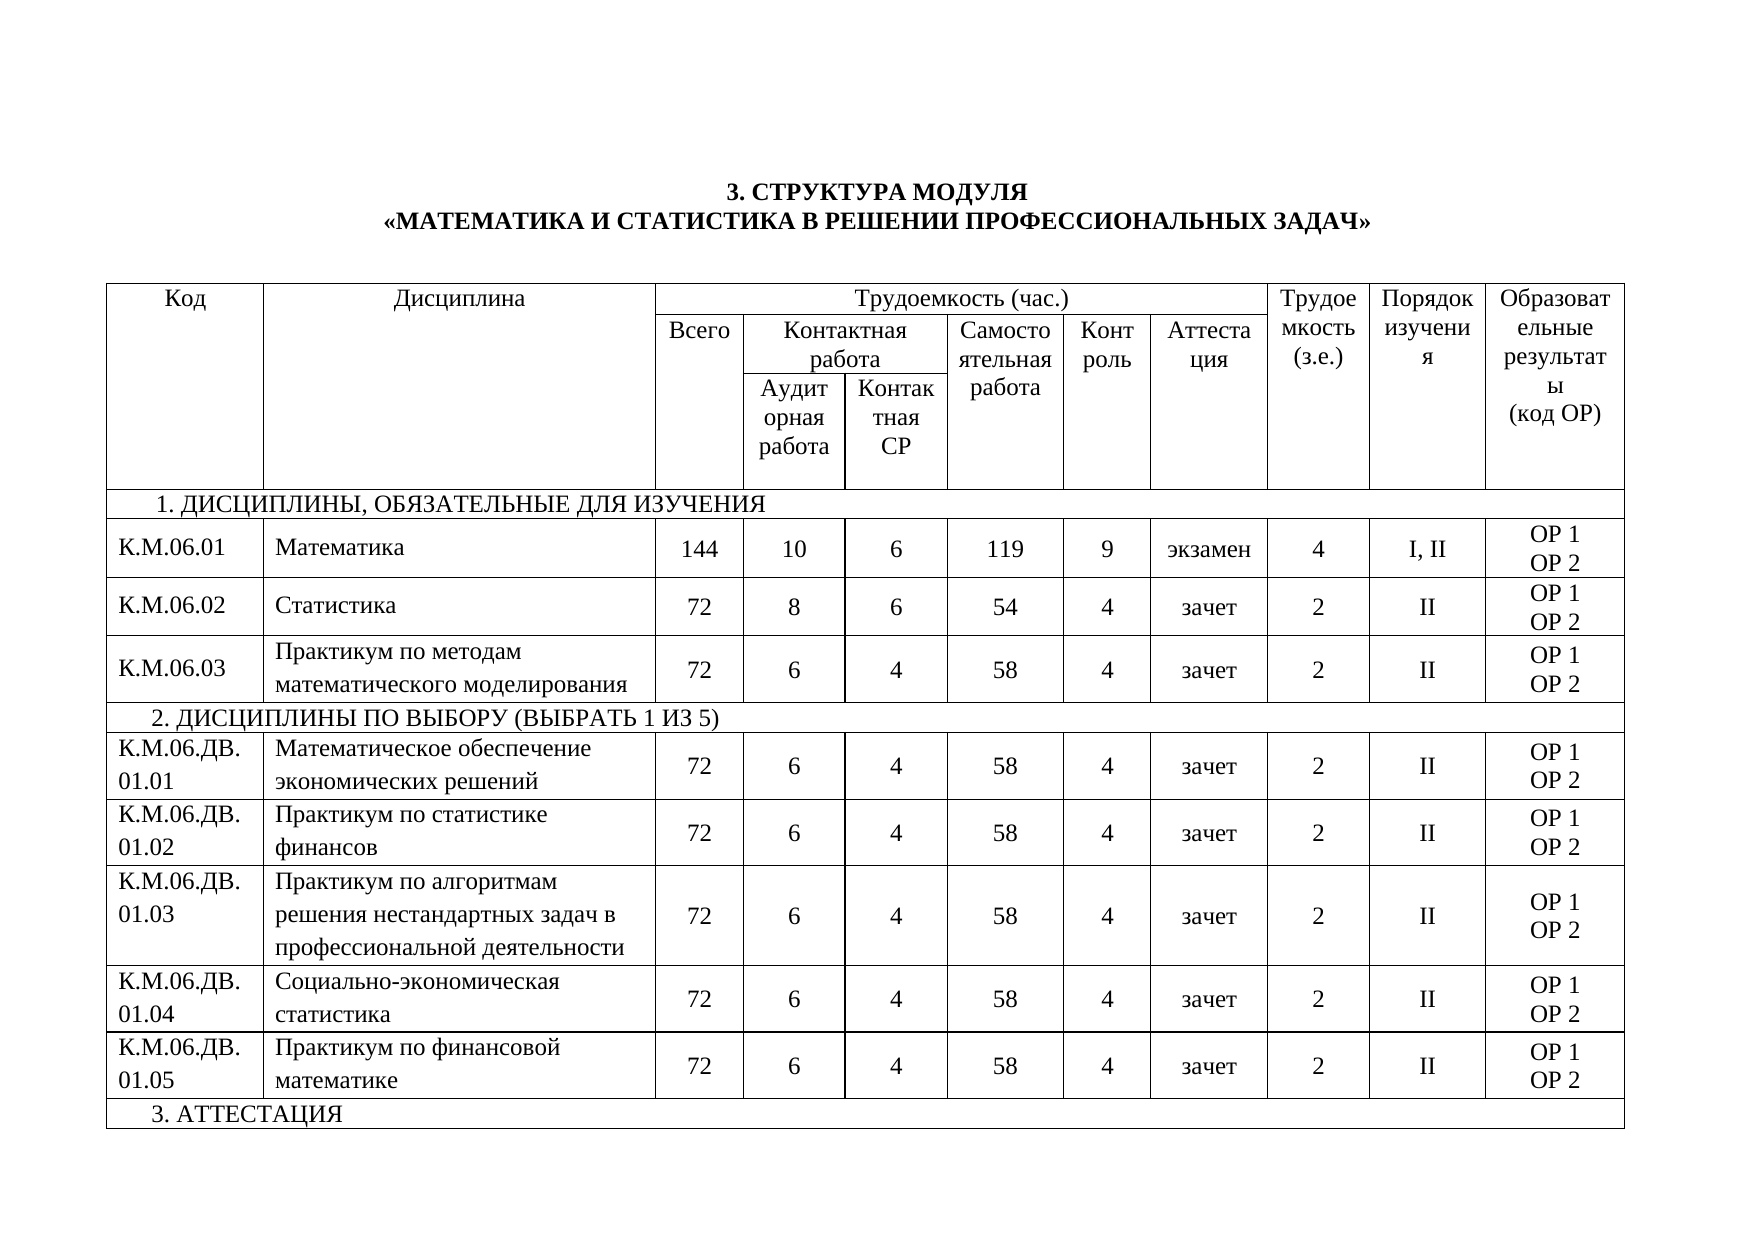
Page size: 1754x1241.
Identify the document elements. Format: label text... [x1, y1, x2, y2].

table_cell I, II [1370, 519, 1485, 577]
table_cell 3. аттестация [107, 1099, 1624, 1128]
table_cell 54 [948, 578, 1063, 635]
table_cell 4 [1064, 733, 1150, 798]
table_cell ОР 1 ОР 2 [1486, 800, 1624, 865]
table_cell 58 [948, 966, 1063, 1031]
table_cell 6 [744, 866, 844, 965]
table_cell зачет [1151, 800, 1267, 865]
table_cell 4 [1064, 966, 1150, 1031]
table_cell Практикум по статистике финансов [264, 800, 655, 865]
table_cell Практикум по методам математического моделирования [264, 636, 655, 702]
table_cell Аттестация [1151, 315, 1267, 488]
table_cell К.М.06.01 [107, 519, 263, 577]
table_cell 2. Дисциплины по выбору (выбрать 1 из 5) [107, 703, 1624, 732]
table_cell К.М.06.ДВ.01.02 [107, 800, 263, 865]
table_cell 4 [846, 800, 947, 865]
table_cell ОР 1 ОР 2 [1486, 578, 1624, 635]
table_cell Контактная работа [744, 315, 947, 372]
table_cell 2 [1268, 866, 1369, 965]
table_cell ОР 1 ОР 2 [1486, 866, 1624, 965]
table_header Трудоемкость (з.е.) [1268, 284, 1369, 488]
table_cell 72 [656, 866, 743, 965]
text «МАТЕМАТИКА И СТАТИСТИКА В РЕШЕНИИ ПРОФЕССИОНАЛЬНЫХ ЗАДАЧ» [118, 206, 1636, 235]
table_cell 6 [744, 800, 844, 865]
table_cell Статистика [264, 578, 655, 635]
table_cell 4 [846, 966, 947, 1031]
table_cell 4 [1268, 519, 1369, 577]
table_cell зачет [1151, 866, 1267, 965]
table_cell К.М.06.03 [107, 636, 263, 702]
table_cell 58 [948, 866, 1063, 965]
text 3. Структура модуля [118, 177, 1636, 206]
table_cell 4 [846, 1033, 947, 1098]
table_cell 6 [744, 966, 844, 1031]
table_cell К.М.06.ДВ.01.01 [107, 733, 263, 798]
table_cell II [1370, 966, 1485, 1031]
table_cell II [1370, 733, 1485, 798]
table_cell 6 [744, 1033, 844, 1098]
table_cell ОР 1 ОР 2 [1486, 519, 1624, 577]
table_cell зачет [1151, 733, 1267, 798]
table_cell К.М.06.ДВ.01.04 [107, 966, 263, 1031]
table_cell зачет [1151, 1033, 1267, 1098]
table_cell К.М.06.ДВ.01.05 [107, 1033, 263, 1098]
table_cell Аудиторная работа [744, 374, 844, 488]
table_cell 2 [1268, 636, 1369, 702]
table_cell 2 [1268, 966, 1369, 1031]
table_cell 4 [1064, 866, 1150, 965]
table_cell 2 [1268, 733, 1369, 798]
table_cell экзамен [1151, 519, 1267, 577]
table_cell II [1370, 636, 1485, 702]
table_cell 8 [744, 578, 844, 635]
table_header Образовательные результаты (код ОР) [1486, 284, 1624, 488]
table_cell 6 [744, 733, 844, 798]
table_cell II [1370, 800, 1485, 865]
table_cell зачет [1151, 966, 1267, 1031]
table_header Дисциплина [264, 284, 655, 488]
table_cell 58 [948, 1033, 1063, 1098]
table_cell ОР 1 ОР 2 [1486, 733, 1624, 798]
table_cell II [1370, 1033, 1485, 1098]
table_cell 4 [1064, 636, 1150, 702]
table_cell зачет [1151, 578, 1267, 635]
table_cell Практикум по финансовой математике [264, 1033, 655, 1098]
table_cell 4 [1064, 578, 1150, 635]
table_cell 2 [1268, 1033, 1369, 1098]
table_cell 58 [948, 733, 1063, 798]
table_cell ОР 1 ОР 2 [1486, 636, 1624, 702]
table_header Порядок изучения [1370, 284, 1485, 488]
table_header Трудоемкость (час.) [656, 284, 1267, 314]
table_cell 4 [846, 866, 947, 965]
table_cell 10 [744, 519, 844, 577]
table_cell К.М.06.ДВ.01.03 [107, 866, 263, 965]
table_cell Математика [264, 519, 655, 577]
table_cell 72 [656, 733, 743, 798]
table_cell 4 [846, 636, 947, 702]
table_cell II [1370, 866, 1485, 965]
table_cell 9 [1064, 519, 1150, 577]
table_cell 4 [1064, 800, 1150, 865]
table_cell ОР 1 ОР 2 [1486, 966, 1624, 1031]
table_cell Контактная СР [846, 374, 947, 488]
table_cell 6 [846, 578, 947, 635]
table_cell Социально-экономическая статистика [264, 966, 655, 1031]
table_cell Практикум по алгоритмам решения нестандартных задач в профессиональной деятельности [264, 866, 655, 965]
table_cell Дисциплины, обязательные для изучения [107, 490, 1624, 518]
table_cell 4 [846, 733, 947, 798]
table_cell 2 [1268, 578, 1369, 635]
table_cell К.М.06.02 [107, 578, 263, 635]
table_cell 4 [1064, 1033, 1150, 1098]
table_cell 6 [744, 636, 844, 702]
table_cell 72 [656, 966, 743, 1031]
table_cell 144 [656, 519, 743, 577]
table_cell 72 [656, 1033, 743, 1098]
table_cell Всего [656, 315, 743, 488]
table_cell 72 [656, 636, 743, 702]
table_cell зачет [1151, 636, 1267, 702]
table_cell 6 [846, 519, 947, 577]
table_cell Самостоятельная работа [948, 315, 1063, 488]
table_cell Математическое обеспечение экономических решений [264, 733, 655, 798]
table_cell 58 [948, 800, 1063, 865]
table_cell Контроль [1064, 315, 1150, 488]
table_cell 2 [1268, 800, 1369, 865]
table_cell 72 [656, 800, 743, 865]
table_cell ОР 1 ОР 2 [1486, 1033, 1624, 1098]
table_cell 72 [656, 578, 743, 635]
table_header Код [107, 284, 263, 488]
table_cell 58 [948, 636, 1063, 702]
table_cell 119 [948, 519, 1063, 577]
table_cell II [1370, 578, 1485, 635]
